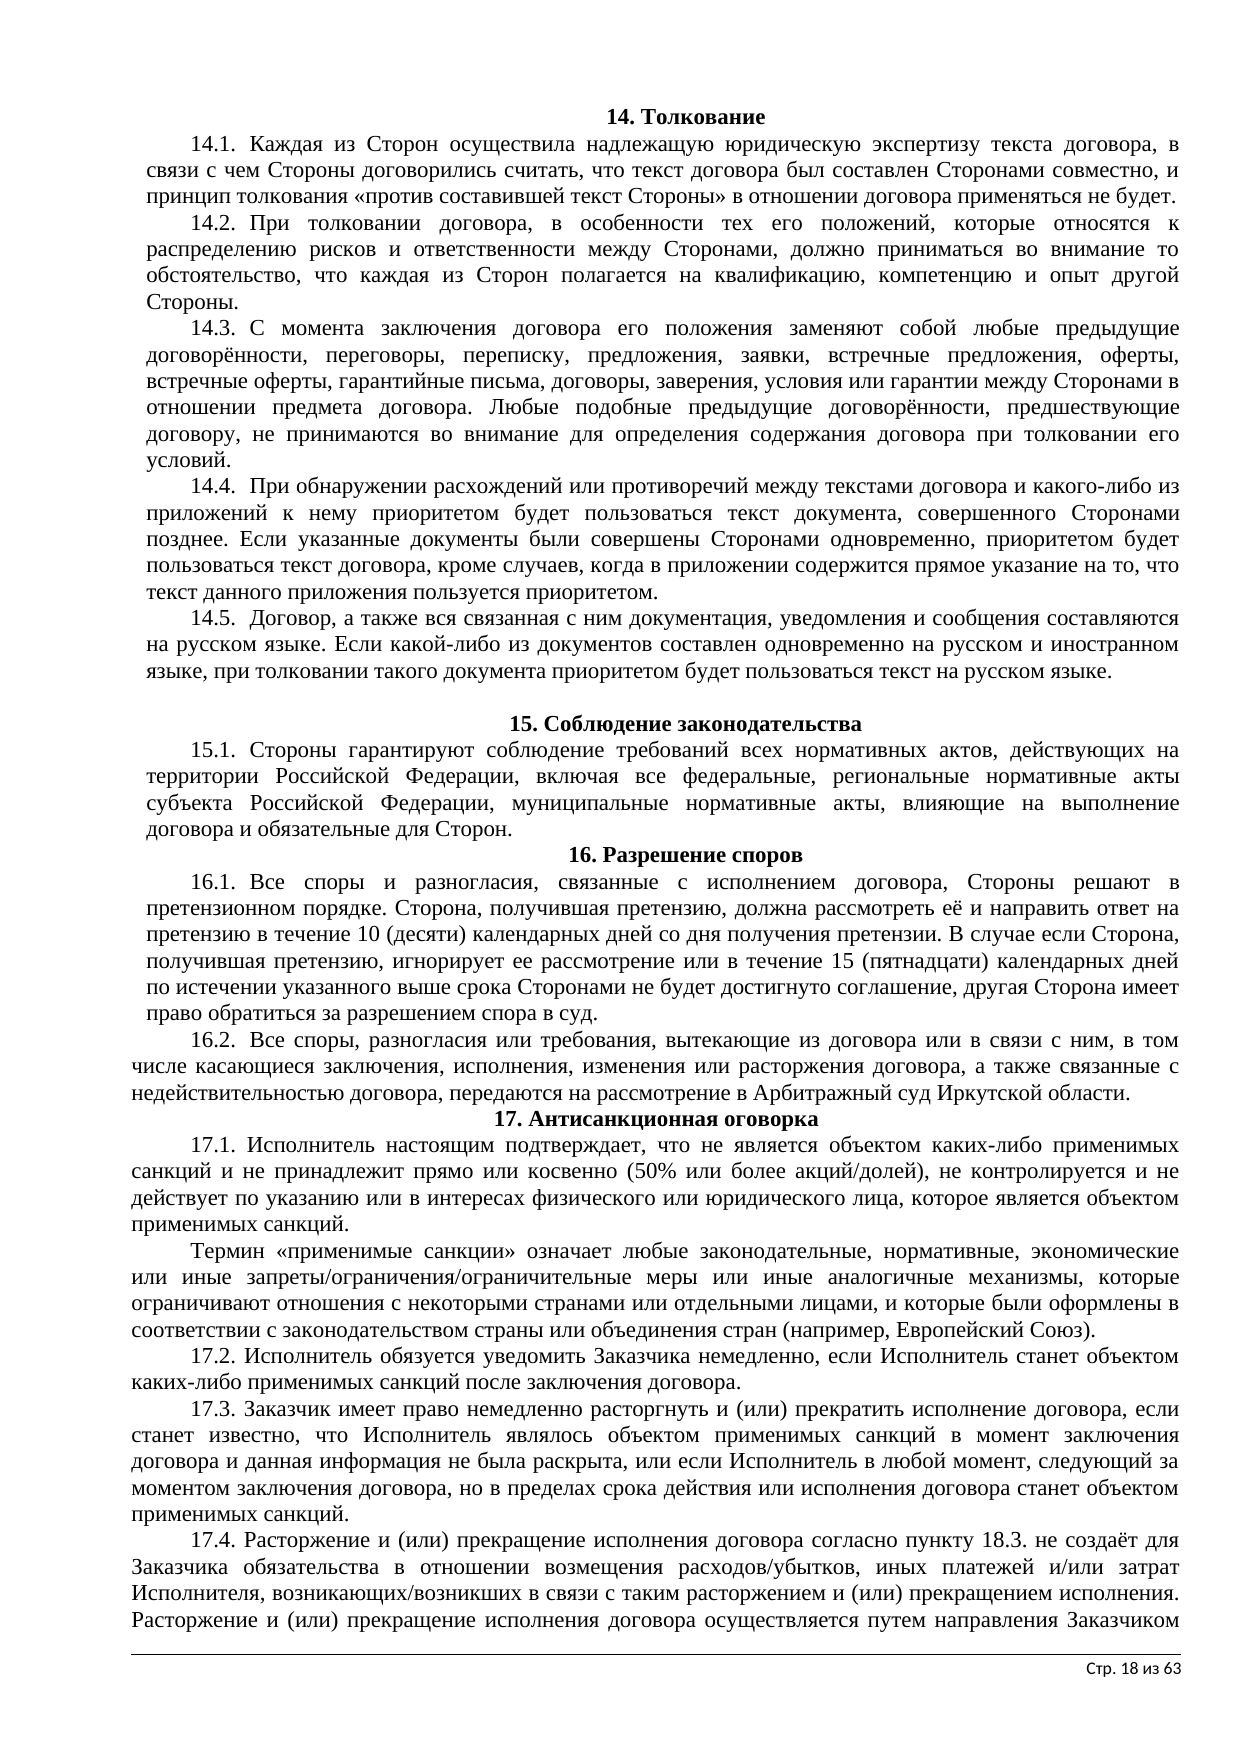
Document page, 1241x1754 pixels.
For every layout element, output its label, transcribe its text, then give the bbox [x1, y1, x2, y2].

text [131, 1527, 1181, 1632]
text 17.2. Исполнитель обязуется уведомить Заказчика немедленно, если Исполнитель станет объектом каких-либо применимых санкций после заключения договора. [131, 1342, 1181, 1395]
text 14.3. С момента заключения договора его положения заменяют собой любые предыдущие договорённости, переговоры, переписку, предложения, заявки, встречные предложения, оферты, встречные оферты, гарантийные письма, договоры, заверения, условия или гарантии между Сторонами в отношении предмета договора. Любые подобные предыдущие договорённости, предшествующие договору, не принимаются во внимание для определения содержания договора при толковании его условий. [146, 314, 1181, 472]
text 16. Разрешение споров [146, 841, 1181, 868]
text 14. Толкование [146, 103, 1181, 130]
text Термин «применимые санкции» означает любые законодательные, нормативные, экономические или иные запреты/ограничения/ограничительные меры или иные аналогичные механизмы, которые ограничивают отношения с некоторыми странами или отдельными лицами, и которые были оформлены в соответствии с законодательством страны или объединения стран (например, Европейский Союз). [131, 1237, 1181, 1342]
text 17.1. Исполнитель настоящим подтверждает, что не является объектом каких-либо применимых санкций и не принадлежит прямо или косвенно (50% или более акций/долей), не контролируется и не действует по указанию или в интересах физического или юридического лица, которое является объектом применимых санкций. [131, 1131, 1181, 1237]
text 14.5. Договор, а также вся связанная с ним документация, уведомления и сообщения составляются на русском языке. Если какой-либо из документов составлен одновременно на русском и иностранном языке, при толковании такого документа приоритетом будет пользоваться текст на русском языке. [146, 604, 1181, 683]
text 15.1. Стороны гарантируют соблюдение требований всех нормативных актов, действующих на территории Российской Федерации, включая все федеральные, региональные нормативные акты субъекта Российской Федерации, муниципальные нормативные акты, влияющие на выполнение договора и обязательные для Сторон. [146, 736, 1181, 841]
text 16.1. Все споры и разногласия, связанные с исполнением договора, Стороны решают в претензионном порядке. Сторона, получившая претензию, должна рассмотреть её и направить ответ на претензию в течение 10 (десяти) календарных дней со дня получения претензии. В случае если Сторона, получившая претензию, игнорирует ее рассмотрение или в течение 15 (пятнадцати) календарных дней по истечении указанного выше срока Сторонами не будет достигнуто соглашение, другая Сторона имеет право обратиться за разрешением спора в суд. [146, 868, 1181, 1026]
text 15. Соблюдение законодательства [146, 709, 1181, 736]
text 14.4. При обнаружении расхождений или противоречий между текстами договора и какого-либо из приложений к нему приоритетом будет пользоваться текст документа, совершенного Сторонами позднее. Если указанные документы были совершены Сторонами одновременно, приоритетом будет пользоваться текст договора, кроме случаев, когда в приложении содержится прямое указание на то, что текст данного приложения пользуется приоритетом. [146, 472, 1181, 604]
text 14.1. Каждая из Сторон осуществила надлежащую юридическую экспертизу текста договора, в связи с чем Стороны договорились считать, что текст договора был составлен Сторонами совместно, и принцип толкования «против составившей текст Стороны» в отношении договора применяться не будет. [146, 130, 1181, 209]
text 17.3. Заказчик имеет право немедленно расторгнуть и (или) прекратить исполнение договора, если станет известно, что Исполнитель являлось объектом применимых санкций в момент заключения договора и данная информация не была раскрыта, или если Исполнитель в любой момент, следующий за моментом заключения договора, но в пределах срока действия или исполнения договора станет объектом применимых санкций. [131, 1395, 1181, 1527]
text 16.2. Все споры, разногласия или требования, вытекающие из договора или в связи с ним, в том числе касающиеся заключения, исполнения, изменения или расторжения договора, а также связанные с недействительностью договора, передаются на рассмотрение в Арбитражный суд Иркутской области. [131, 1026, 1181, 1105]
text 14.2. При толковании договора, в особенности тех его положений, которые относятся к распределению рисков и ответственности между Сторонами, должно приниматься во внимание то обстоятельство, что каждая из Сторон полагается на квалификацию, компетенцию и опыт другой Стороны. [146, 209, 1181, 314]
text 17. Антисанкционная оговорка [131, 1105, 1181, 1131]
